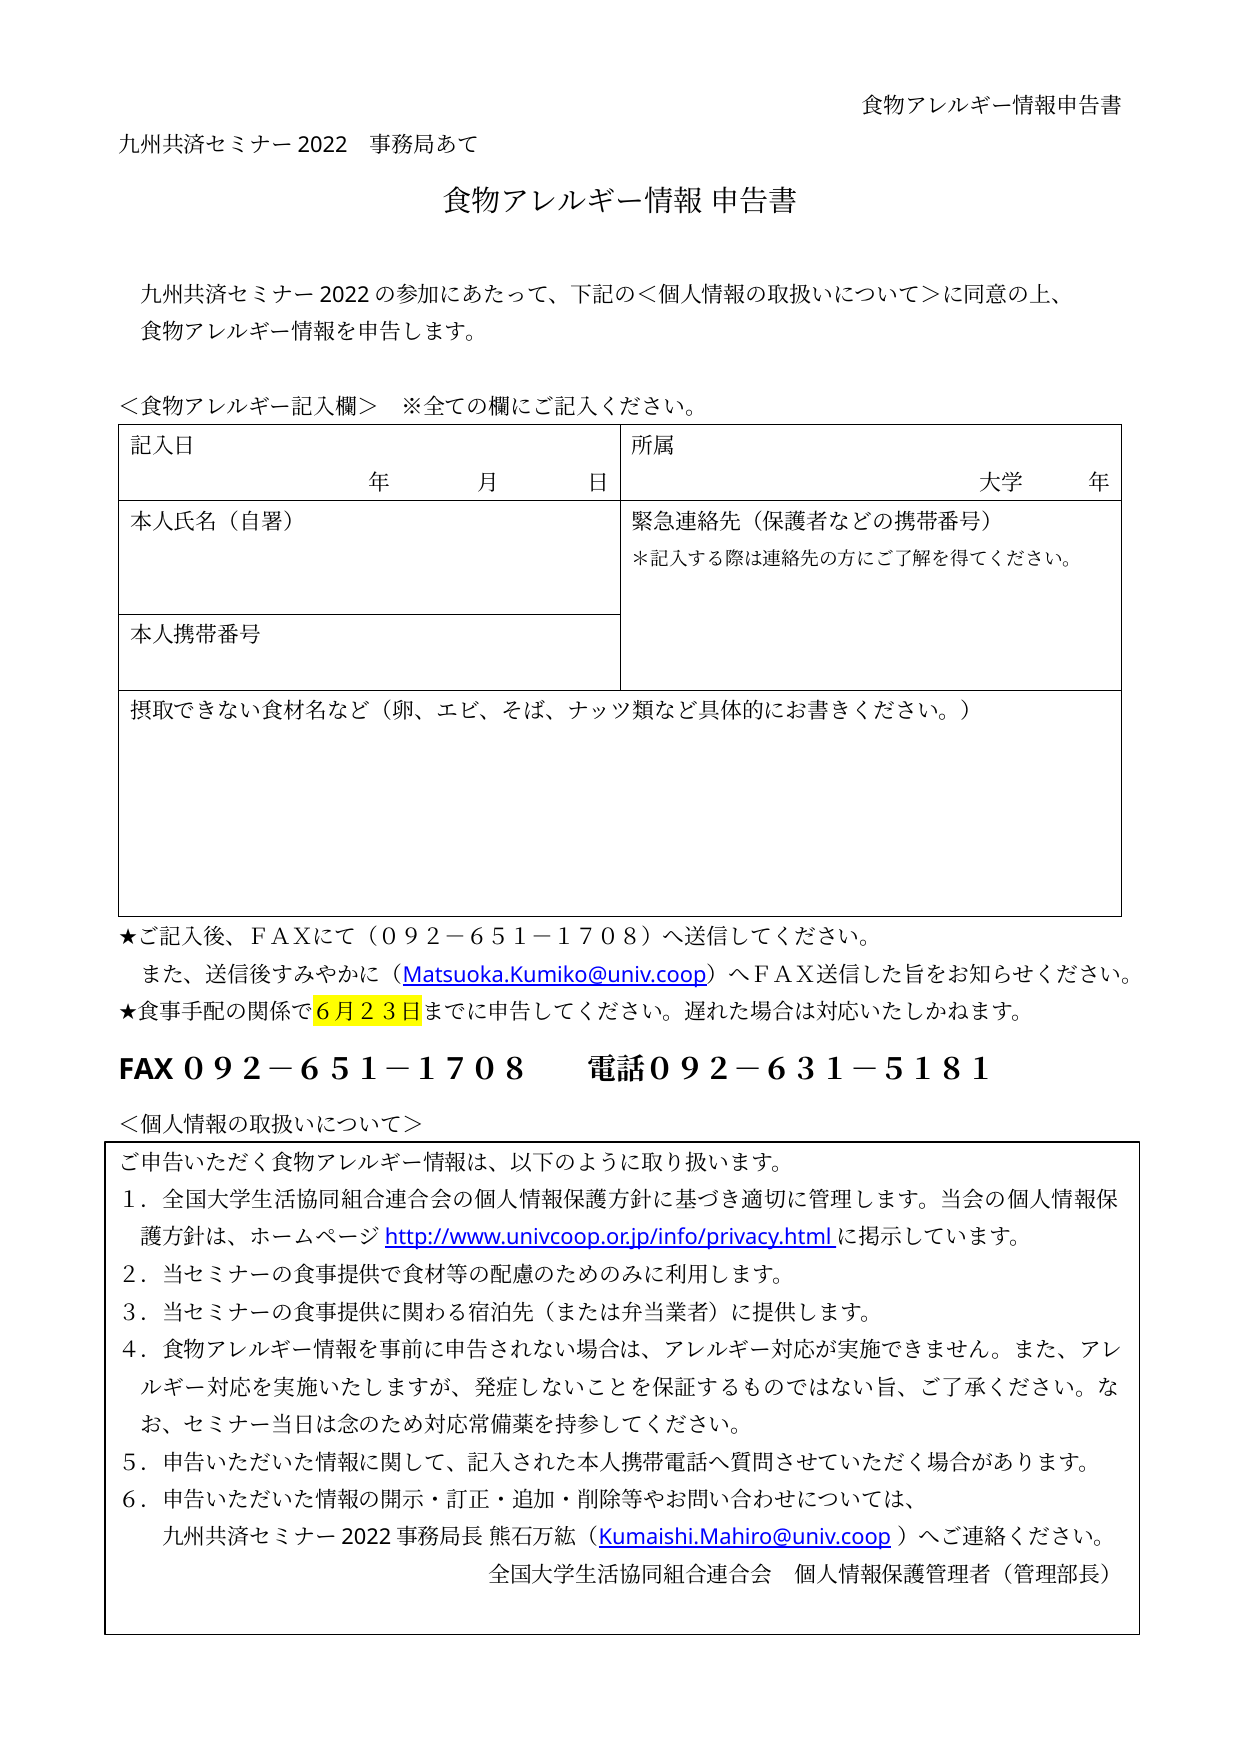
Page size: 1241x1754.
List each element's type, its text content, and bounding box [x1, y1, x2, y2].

table_header 記入日 年 月 日 [119, 425, 620, 500]
table_cell 緊急連絡先（保護者などの携帯番号） ＊記入する際は連絡先の方にご了解を得てください。 [621, 501, 1121, 689]
text ＜食物アレルギー記入欄＞ ※全ての欄にご記入ください。 [118, 386, 1122, 424]
table_cell 本人携帯番号 [119, 615, 620, 689]
text ５．申告いただいた情報に関して、記入された本人携帯電話へ質問させていただく場合があります。 [118, 1442, 1122, 1479]
text ご申告いただく食物アレルギー情報は、以下のように取り扱います。 [118, 1143, 1122, 1179]
text ６．申告いただいた情報の開示・訂正・追加・削除等やお問い合わせについては、 [118, 1479, 1122, 1517]
text ３．当セミナーの食事提供に関わる宿泊先（または弁当業者）に提供します。 [118, 1292, 1122, 1329]
table_cell 摂取できない食材名など（卵、エビ、そば、ナッツ類など具体的にお書きください。） [119, 691, 1121, 916]
table_cell 本人氏名（自署） [119, 501, 620, 613]
text 全国大学生活協同組合連合会 個人情報保護管理者（管理部長） [118, 1554, 1122, 1592]
text 食物アレルギー情報を申告します。 [118, 311, 1122, 349]
text 九州共済セミナー2022の参加にあたって、下記の＜個人情報の取扱いについて＞に同意の上、 [118, 274, 1122, 311]
text ２．当セミナーの食事提供で食材等の配慮のためのみに利用します。 [118, 1254, 1122, 1292]
table_header 所属 大学 年 [621, 425, 1121, 500]
text ★ご記入後、ＦＡＸにて（０９２－６５１－１７０８）へ送信してください。 [118, 917, 1122, 954]
text ＜個人情報の取扱いについて＞ [118, 1104, 1122, 1141]
text また、送信後すみやかに（Matsuoka.Kumiko@univ.coop）へＦＡＸ送信した旨をお知らせください。 [118, 954, 1122, 992]
text FAX０９２－６５１－１７０８ 電話０９２－６３１－５１８１ [118, 1029, 1122, 1104]
text 九州共済セミナー2022 事務局あて [118, 124, 1122, 161]
text １．全国大学生活協同組合連合会の個人情報保護方針に基づき適切に管理します。当会の個人情報保護方針は、ホームページhttp://www.univcoop.or.jp/info/privacy.htmlに掲示しています。 [118, 1179, 1122, 1254]
text ★食事手配の関係で６月２３日までに申告してください。遅れた場合は対応いたしかねます。 [118, 992, 1122, 1029]
text 食物アレルギー情報 申告書 [118, 161, 1122, 236]
text 九州共済セミナー2022事務局長 熊石万紘（Kumaishi.Mahiro@univ.coop ）へご連絡ください。 [118, 1517, 1122, 1554]
text ４．食物アレルギー情報を事前に申告されない場合は、アレルギー対応が実施できません。また、アレルギー対応を実施いたしますが、発症しないことを保証するものではない旨、ご了承ください。なお、セミナー当日は念のため対応常備薬を持参してください。 [118, 1329, 1122, 1442]
